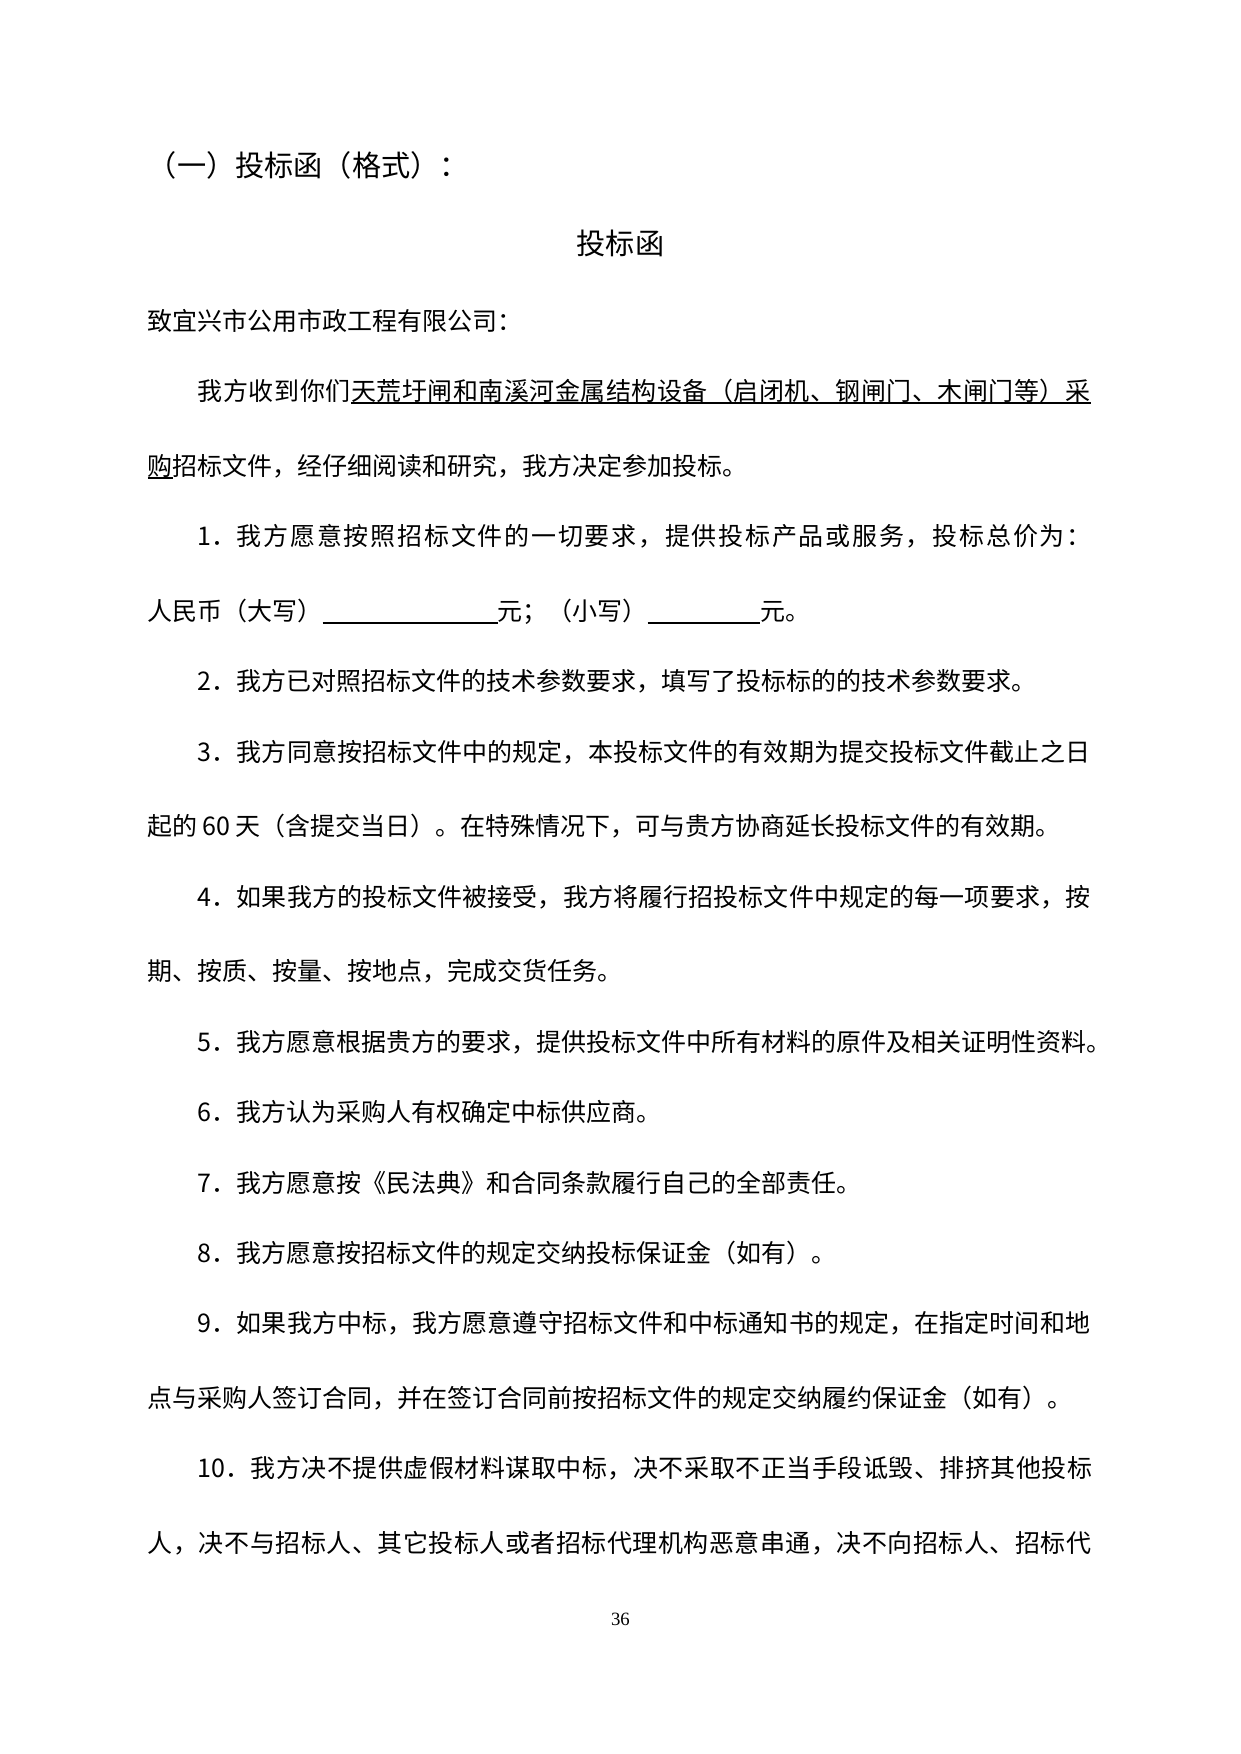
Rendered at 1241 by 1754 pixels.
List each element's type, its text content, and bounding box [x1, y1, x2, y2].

list 我方愿意根据贵方的要求，提供投标文件中所有材料的原件及相关证明性资料。 [148, 1008, 1092, 1073]
list 我方同意按招标文件中的规定，本投标文件的有效期为提交投标文件截止之日起的60天（含提交当日）。在特殊情况下，可与贵方协商延长投标文件的有效期。 [148, 718, 1092, 857]
text 投标函 [148, 209, 1092, 274]
list 如果我方的投标文件被接受，我方将履行招投标文件中规定的每一项要求，按期、按质、按量、按地点，完成交货任务。 [148, 863, 1092, 1002]
list 我方已对照招标文件的技术参数要求，填写了投标标的的技术参数要求。 [148, 647, 1092, 712]
text （一）投标函（格式）： [148, 132, 1092, 197]
text 我方收到你们天荒圩闸和南溪河金属结构设备（启闭机、钢闸门、木闸门等）采购招标文件，经仔细阅读和研究，我方决定参加投标。 [148, 357, 1092, 497]
list 我方愿意按招标文件的规定交纳投标保证金（如有）。 [148, 1219, 1092, 1284]
text 致宜兴市公用市政工程有限公司： [148, 287, 1092, 352]
list 如果我方中标，我方愿意遵守招标文件和中标通知书的规定，在指定时间和地点与采购人签订合同，并在签订合同前按招标文件的规定交纳履约保证金（如有）。 [148, 1289, 1092, 1429]
list 我方认为采购人有权确定中标供应商。 [148, 1078, 1092, 1143]
list 我方愿意按《民法典》和合同条款履行自己的全部责任。 [148, 1149, 1092, 1214]
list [148, 1434, 1092, 1574]
list 我方愿意按照招标文件的一切要求，提供投标产品或服务，投标总价为： 人民币（大写） 元；（小写） 元。 [148, 502, 1092, 642]
